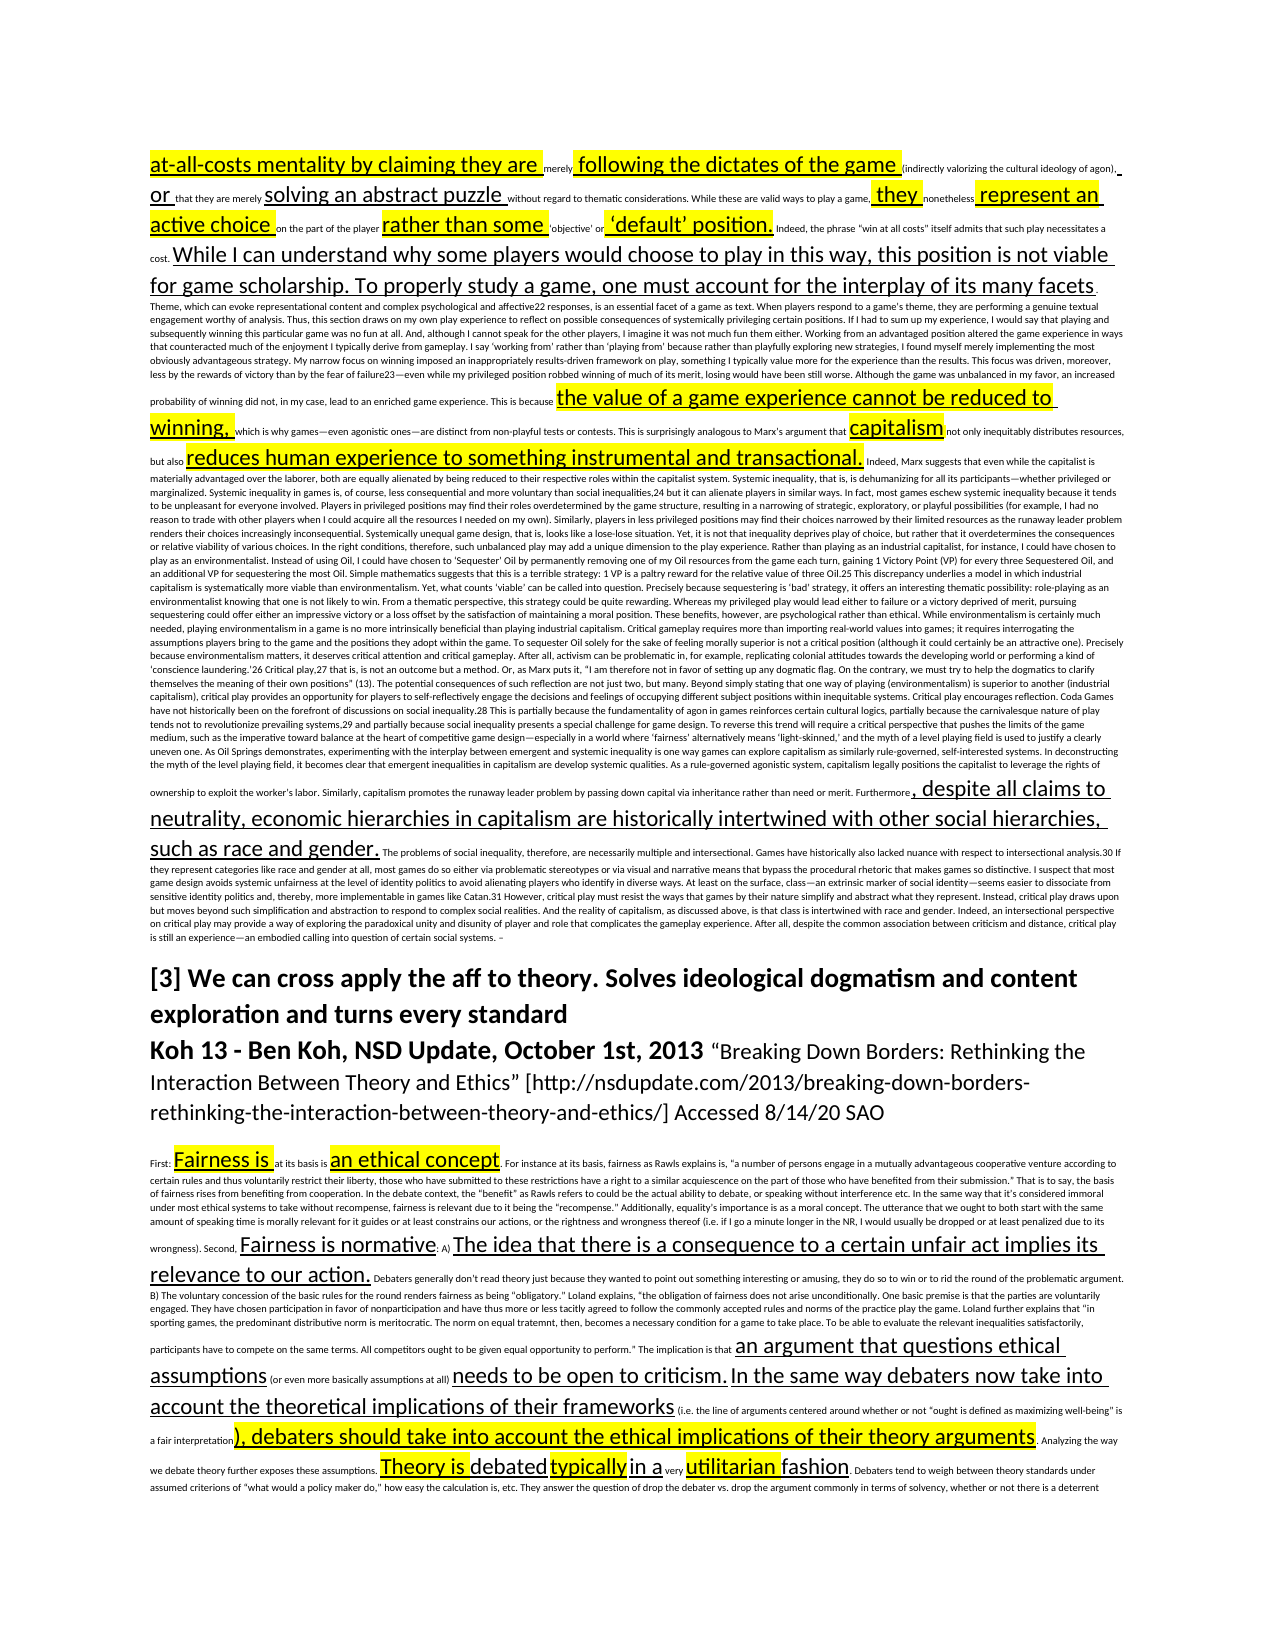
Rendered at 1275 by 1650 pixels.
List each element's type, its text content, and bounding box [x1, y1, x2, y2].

text Koh 13 - Ben Koh, NSD Update, October 1st, 2013 “Breaking Down Borders: Rethinking the Interaction Between Theory and Ethics” [http://nsdupdate.com/2013/breaking-down-borders-rethinking-the-interaction-between-theory-and-ethics/] Accessed 8/14/20 SAO [150, 1033, 1125, 1126]
subtitle [3] We can cross apply the aff to theory. Solves ideological dogmatism and content exploration and turns every standard [150, 962, 1125, 1030]
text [150, 150, 1125, 944]
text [150, 1145, 1125, 1494]
